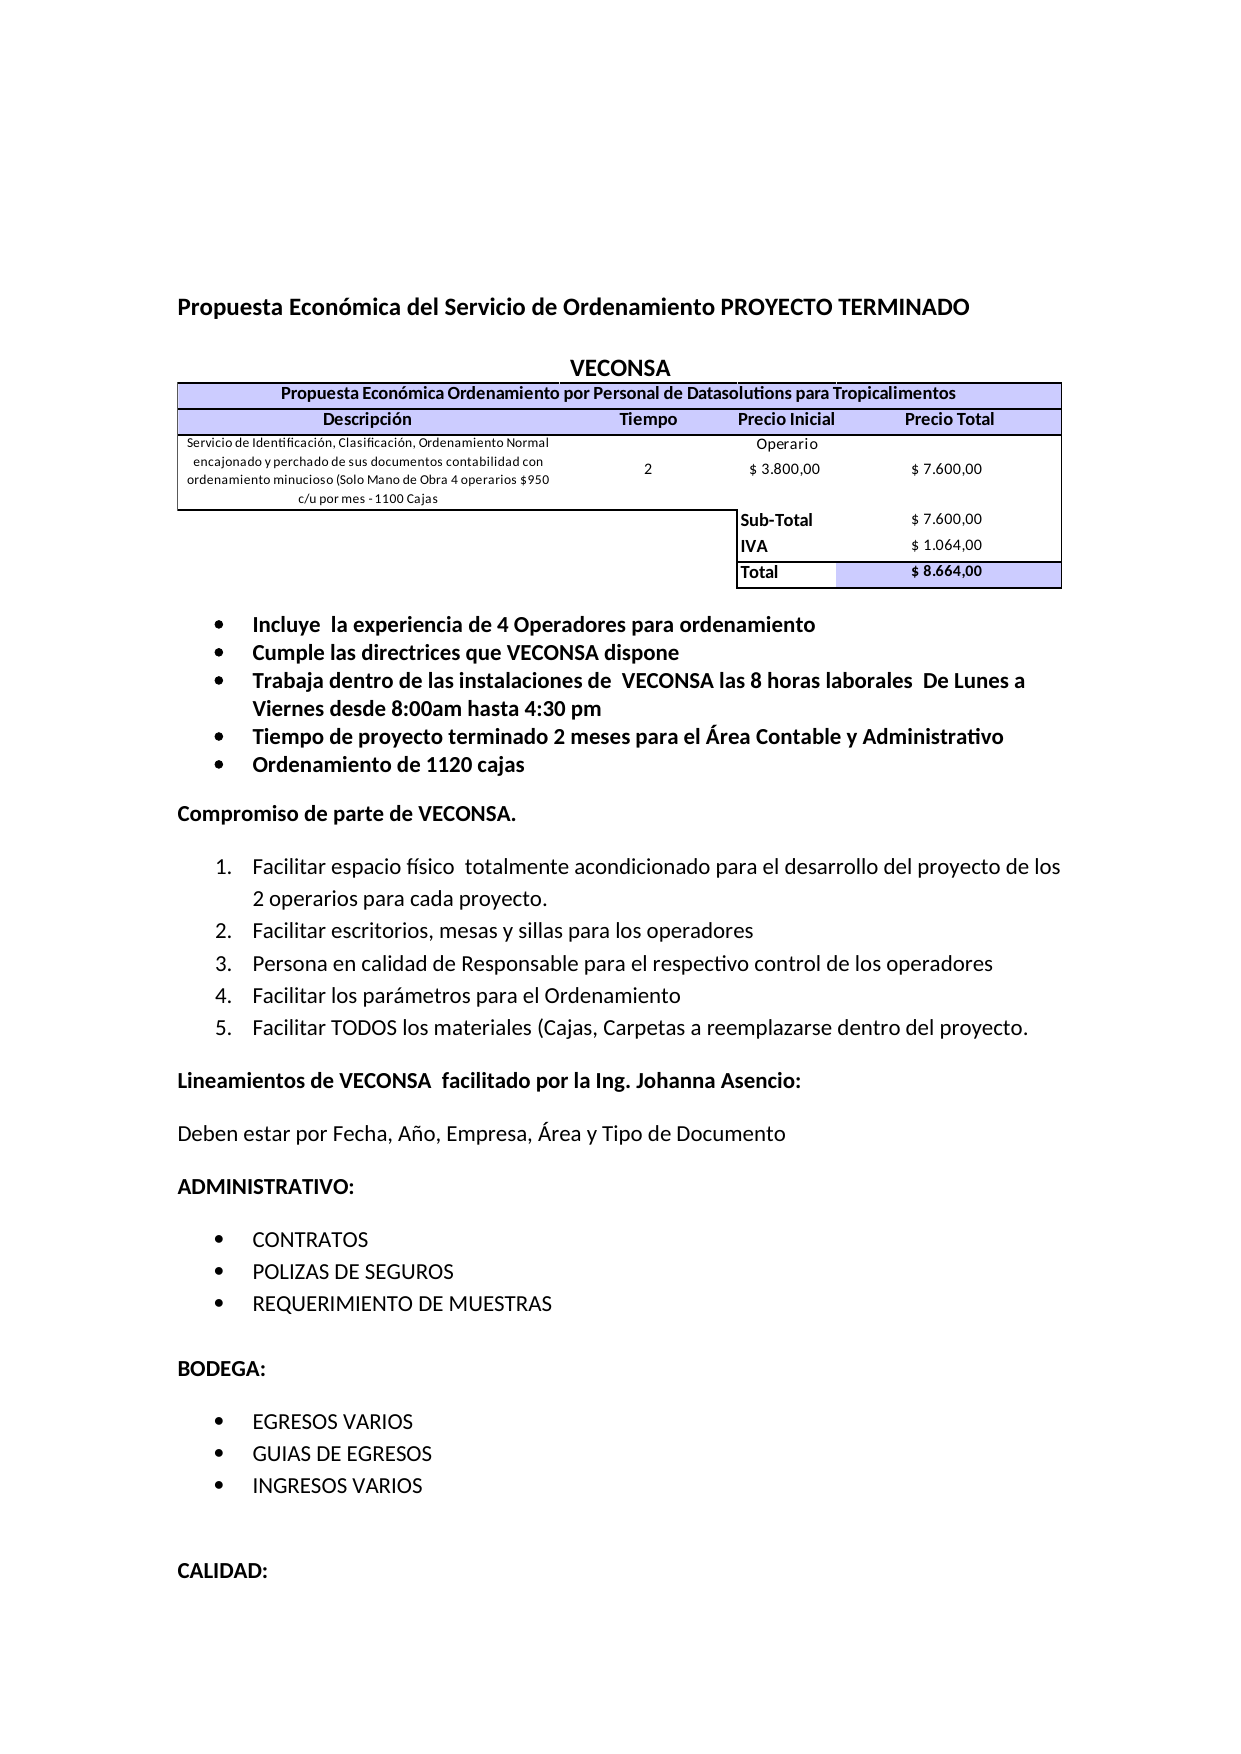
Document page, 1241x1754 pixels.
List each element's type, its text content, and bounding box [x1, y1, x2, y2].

list Cumple las directrices que VECONSA dispone [215, 638, 1063, 666]
list Facilitar los parámetros para el Ordenamiento [215, 981, 1063, 1009]
list INGRESOS VARIOS [215, 1471, 1063, 1499]
list CONTRATOS [215, 1225, 1063, 1253]
list Tiempo de proyecto terminado 2 meses para el Área Contable y Administrativo [215, 722, 1063, 750]
text VECONSA [177, 352, 1063, 383]
list GUIAS DE EGRESOS [215, 1439, 1063, 1467]
list Ordenamiento de 1120 cajas [215, 750, 1063, 778]
list POLIZAS DE SEGUROS [215, 1257, 1063, 1285]
list Incluye la experiencia de 4 Operadores para ordenamiento [215, 610, 1063, 638]
list EGRESOS VARIOS [215, 1407, 1063, 1435]
text Deben estar por Fecha, Año, Empresa, Área y Tipo de Documento [177, 1119, 1063, 1147]
text BODEGA: [177, 1354, 1063, 1382]
list Facilitar escritorios, mesas y sillas para los operadores [215, 916, 1063, 944]
list Facilitar espacio físico totalmente acondicionado para el desarrollo del proyecto de los 2 operarios para cada proyecto. [215, 852, 1063, 912]
text CALIDAD: [177, 1556, 1063, 1584]
text Propuesta Económica del Servicio de Ordenamiento PROYECTO TERMINADO [177, 291, 1063, 322]
text ADMINISTRATIVO: [177, 1172, 1063, 1200]
text Compromiso de parte de VECONSA. [177, 799, 1063, 827]
list Persona en calidad de Responsable para el respectivo control de los operadores [215, 949, 1063, 977]
list REQUERIMIENTO DE MUESTRAS [215, 1289, 1063, 1317]
list Facilitar TODOS los materiales (Cajas, Carpetas a reemplazarse dentro del proyecto. [215, 1013, 1063, 1041]
list Trabaja dentro de las instalaciones de VECONSA las 8 horas laborales De Lunes a Viernes desde 8:00am hasta 4:30 pm [215, 666, 1063, 722]
text Lineamientos de VECONSA facilitado por la Ing. Johanna Asencio: [177, 1066, 1063, 1094]
